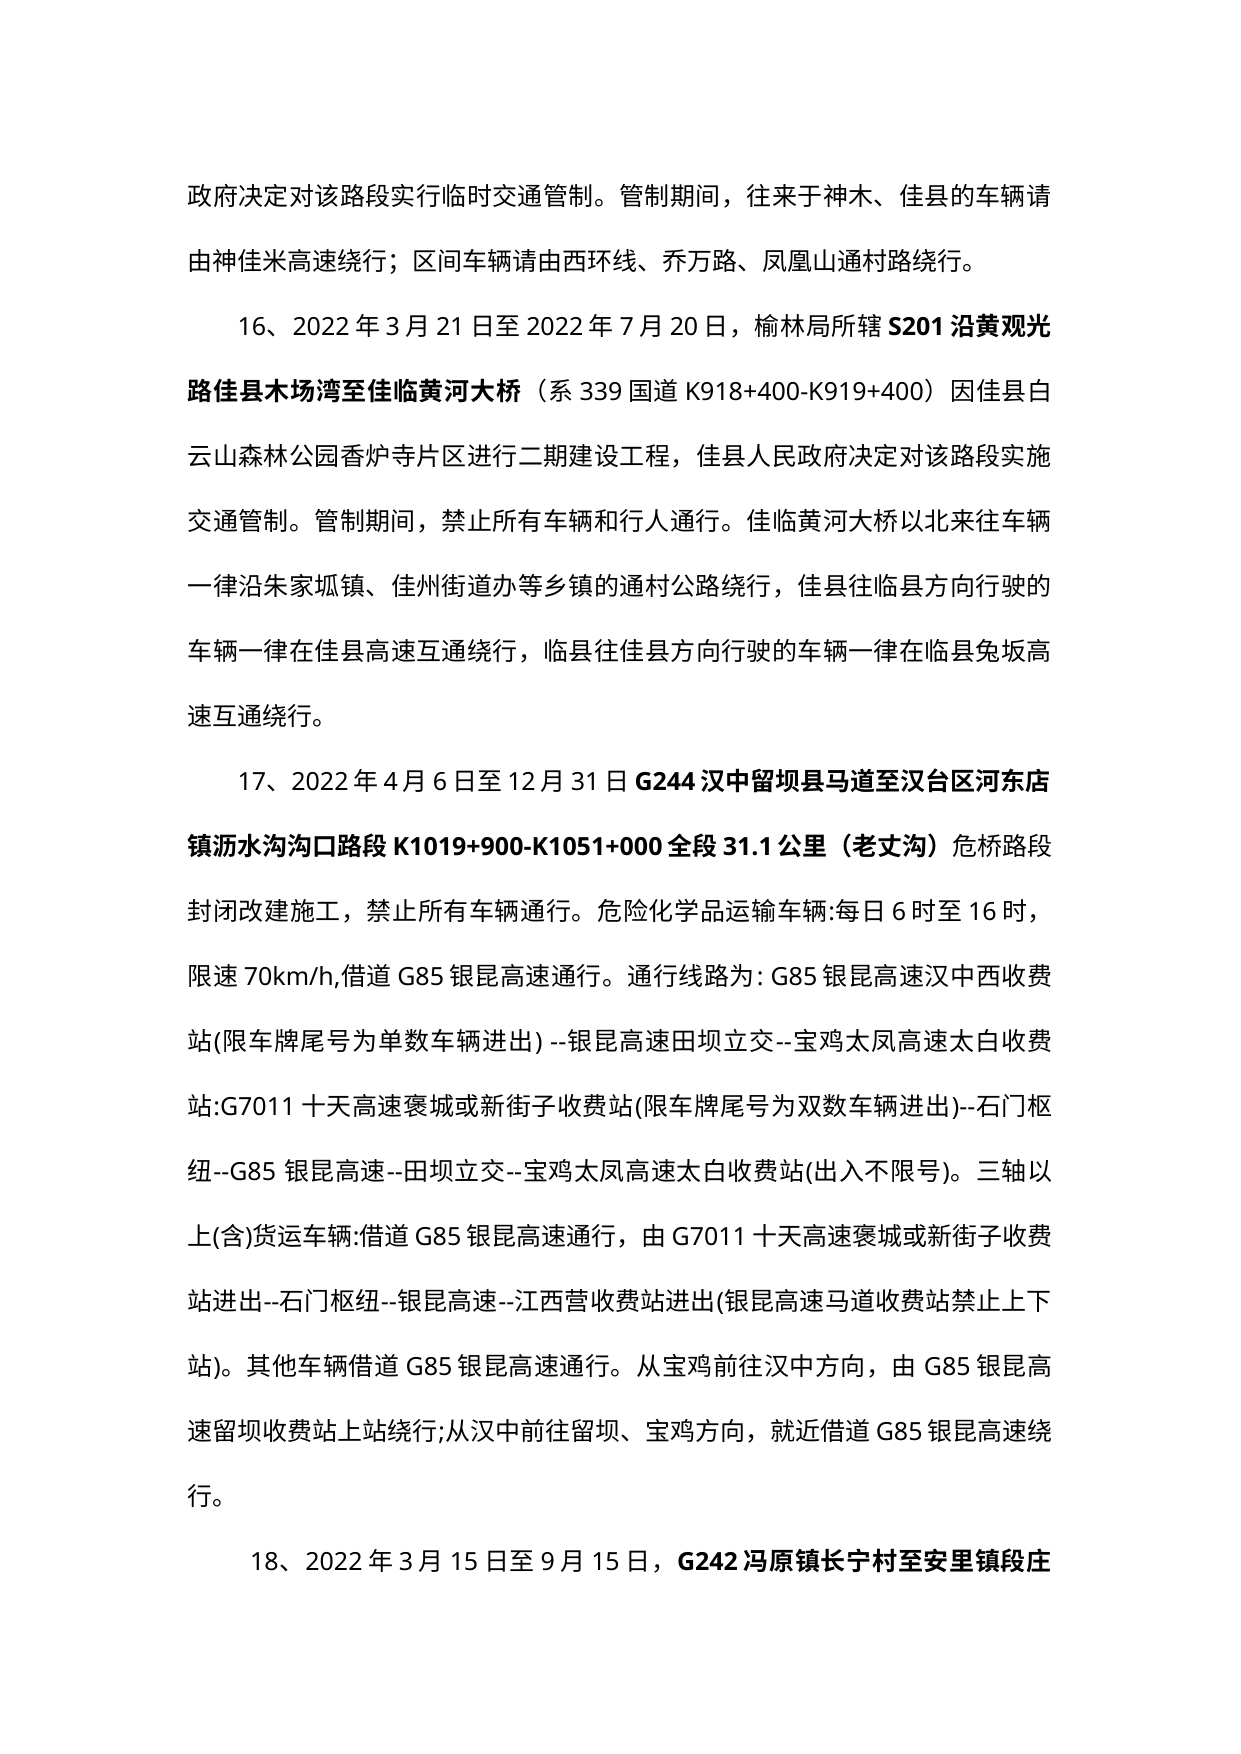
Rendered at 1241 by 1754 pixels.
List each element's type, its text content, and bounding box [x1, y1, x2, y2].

text 17、2022年4月6日至12月31日G244汉中留坝县马道至汉台区河东店镇沥水沟沟口路段K1019+900-K1051+000全段31.1公里（老丈沟）危桥路段封闭改建施工，禁止所有车辆通行。危险化学品运输车辆:每日6时至16时，限速70km/h,借道G85银昆高速通行。通行线路为: G85银昆高速汉中西收费站(限车牌尾号为单数车辆进出) --银昆高速田坝立交--宝鸡太凤高速太白收费站:G7011十天高速褒城或新街子收费站(限车牌尾号为双数车辆进出)--石门枢纽--G85 银昆高速--田坝立交--宝鸡太凤高速太白收费站(出入不限号)。三轴以上(含)货运车辆:借道G85银昆高速通行，由G7011十天高速褒城或新街子收费站进出--石门枢纽--银昆高速--江西营收费站进出(银昆高速马道收费站禁止上下站)。其他车辆借道G85银昆高速通行。从宝鸡前往汉中方向，由G85银昆高速留坝收费站上站绕行;从汉中前往留坝、宝鸡方向，就近借道G85银昆高速绕行。 [187, 747, 1053, 1527]
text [187, 162, 1053, 292]
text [187, 1527, 1053, 1592]
text 16、2022年3月21日至2022年7月20日，榆林局所辖S201沿黄观光路佳县木场湾至佳临黄河大桥（系339国道K918+400-K919+400）因佳县白云山森林公园香炉寺片区进行二期建设工程，佳县人民政府决定对该路段实施交通管制。管制期间，禁止所有车辆和行人通行。佳临黄河大桥以北来往车辆一律沿朱家坬镇、佳州街道办等乡镇的通村公路绕行，佳县往临县方向行驶的车辆一律在佳县高速互通绕行，临县往佳县方向行驶的车辆一律在临县兔坂高速互通绕行。 [187, 292, 1053, 747]
